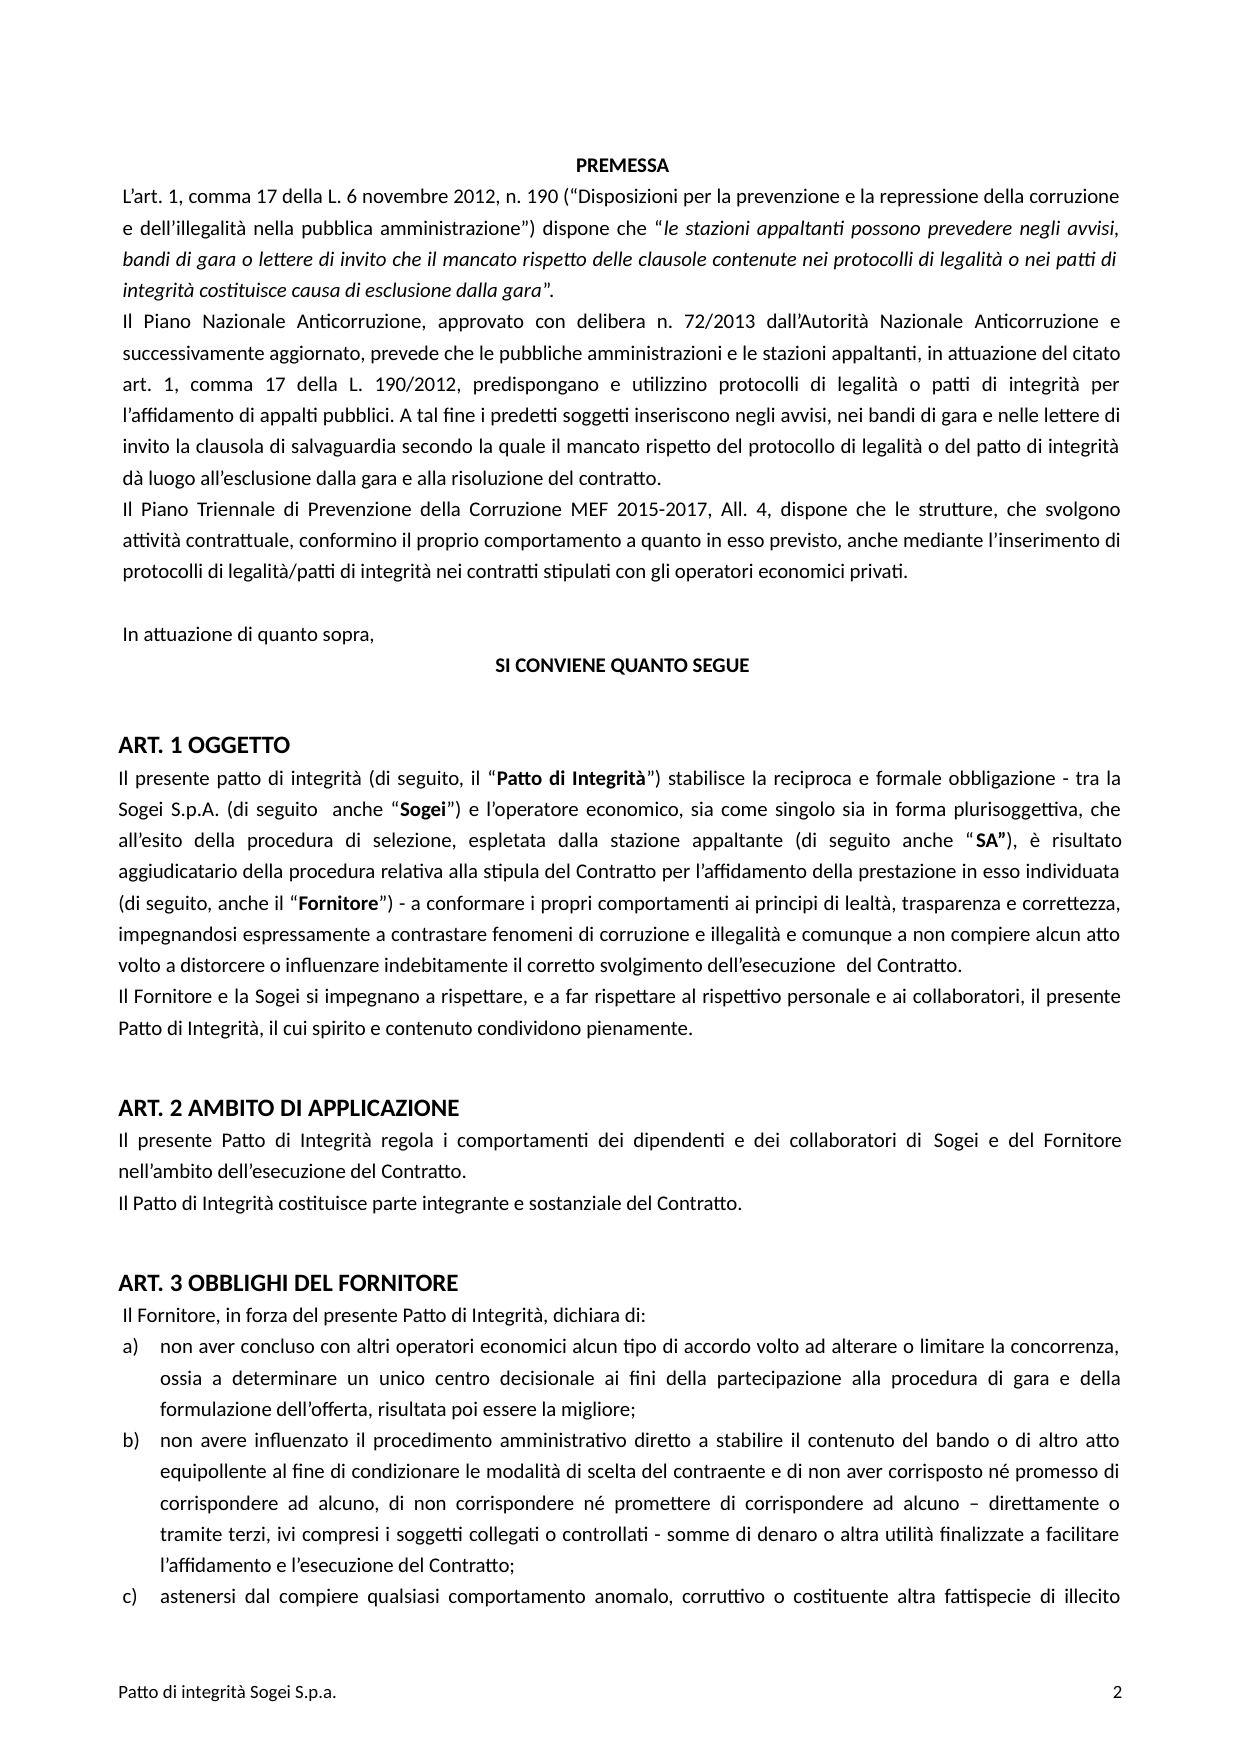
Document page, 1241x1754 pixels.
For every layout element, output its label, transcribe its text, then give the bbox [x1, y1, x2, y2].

text PREMESSA [122, 148, 1122, 179]
text Il presente Patto di Integrità regola i comportamenti dei dipendenti e dei collaboratori di Sogei e del Fornitore nell’ambito dell’esecuzione del Contratto. [118, 1123, 1122, 1185]
subtitle ART. 2 AMBITO DI APPLICAZIONE [118, 1091, 1122, 1123]
text In attuazione di quanto sopra, [122, 616, 1122, 648]
text SI CONVIENE QUANTO SEGUE [122, 648, 1122, 679]
text Il Fornitore e la Sogei si impegnano a rispettare, e a far rispettare al rispettivo personale e ai collaboratori, il presente Patto di Integrità, il cui spirito e contenuto condividono pienamente. [118, 979, 1122, 1041]
text Il Piano Nazionale Anticorruzione, approvato con delibera n. 72/2013 dall’Autorità Nazionale Anticorruzione e successivamente aggiornato, prevede che le pubbliche amministrazioni e le stazioni appaltanti, in attuazione del citato art. 1, comma 17 della L. 190/2012, predispongano e utilizzino protocolli di legalità o patti di integrità per l’affidamento di appalti pubblici. A tal fine i predetti soggetti inseriscono negli avvisi, nei bandi di gara e nelle lettere di invito la clausola di salvaguardia secondo la quale il mancato rispetto del protocollo di legalità o del patto di integrità dà luogo all’esclusione dalla gara e alla risoluzione del contratto. [122, 304, 1122, 491]
text a) non aver concluso con altri operatori economici alcun tipo di accordo volto ad alterare o limitare la concorrenza, ossia a determinare un unico centro decisionale ai fini della partecipazione alla procedura di gara e della formulazione dell’offerta, risultata poi essere la migliore; [122, 1329, 1122, 1423]
text L’art. 1, comma 17 della L. 6 novembre 2012, n. 190 (“Disposizioni per la prevenzione e la repressione della corruzione e dell’illegalità nella pubblica amministrazione”) dispone che “le stazioni appaltanti possono prevedere negli avvisi, bandi di gara o lettere di invito che il mancato rispetto delle clausole contenute nei protocolli di legalità o nei patti di integrità costituisce causa di esclusione dalla gara”. [122, 179, 1122, 304]
list non avere influenzato il procedimento amministrativo diretto a stabilire il contenuto del bando o di altro atto equipollente al fine di condizionare le modalità di scelta del contraente e di non aver corrisposto né promesso di corrispondere ad alcuno, di non corrispondere né promettere di corrispondere ad alcuno – direttamente o tramite terzi, ivi compresi i soggetti collegati o controllati - somme di denaro o altra utilità finalizzate a facilitare l’affidamento e l’esecuzione del Contratto; [122, 1423, 1122, 1579]
subtitle ART. 3 OBBLIGHI DEL FORNITORE [118, 1266, 1122, 1298]
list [122, 1579, 1122, 1610]
text Il Patto di Integrità costituisce parte integrante e sostanziale del Contratto. [118, 1185, 1122, 1216]
subtitle ART. 1 OGGETTO [118, 729, 1122, 760]
text Il presente patto di integrità (di seguito, il “Patto di Integrità”) stabilisce la reciproca e formale obbligazione - tra la Sogei S.p.A. (di seguito anche “Sogei”) e l’operatore economico, sia come singolo sia in forma plurisoggettiva, che all’esito della procedura di selezione, espletata dalla stazione appaltante (di seguito anche “SA”), è risultato aggiudicatario della procedura relativa alla stipula del Contratto per l’affidamento della prestazione in esso individuata (di seguito, anche il “Fornitore”) - a conformare i propri comportamenti ai principi di lealtà, trasparenza e correttezza, impegnandosi espressamente a contrastare fenomeni di corruzione e illegalità e comunque a non compiere alcun atto volto a distorcere o influenzare indebitamente il corretto svolgimento dell’esecuzione del Contratto. [118, 760, 1122, 979]
text Il Fornitore, in forza del presente Patto di Integrità, dichiara di: [122, 1298, 1122, 1329]
text Il Piano Triennale di Prevenzione della Corruzione MEF 2015-2017, All. 4, dispone che le strutture, che svolgono attività contrattuale, conformino il proprio comportamento a quanto in esso previsto, anche mediante l’inserimento di protocolli di legalità/patti di integrità nei contratti stipulati con gli operatori economici privati. [122, 491, 1122, 585]
